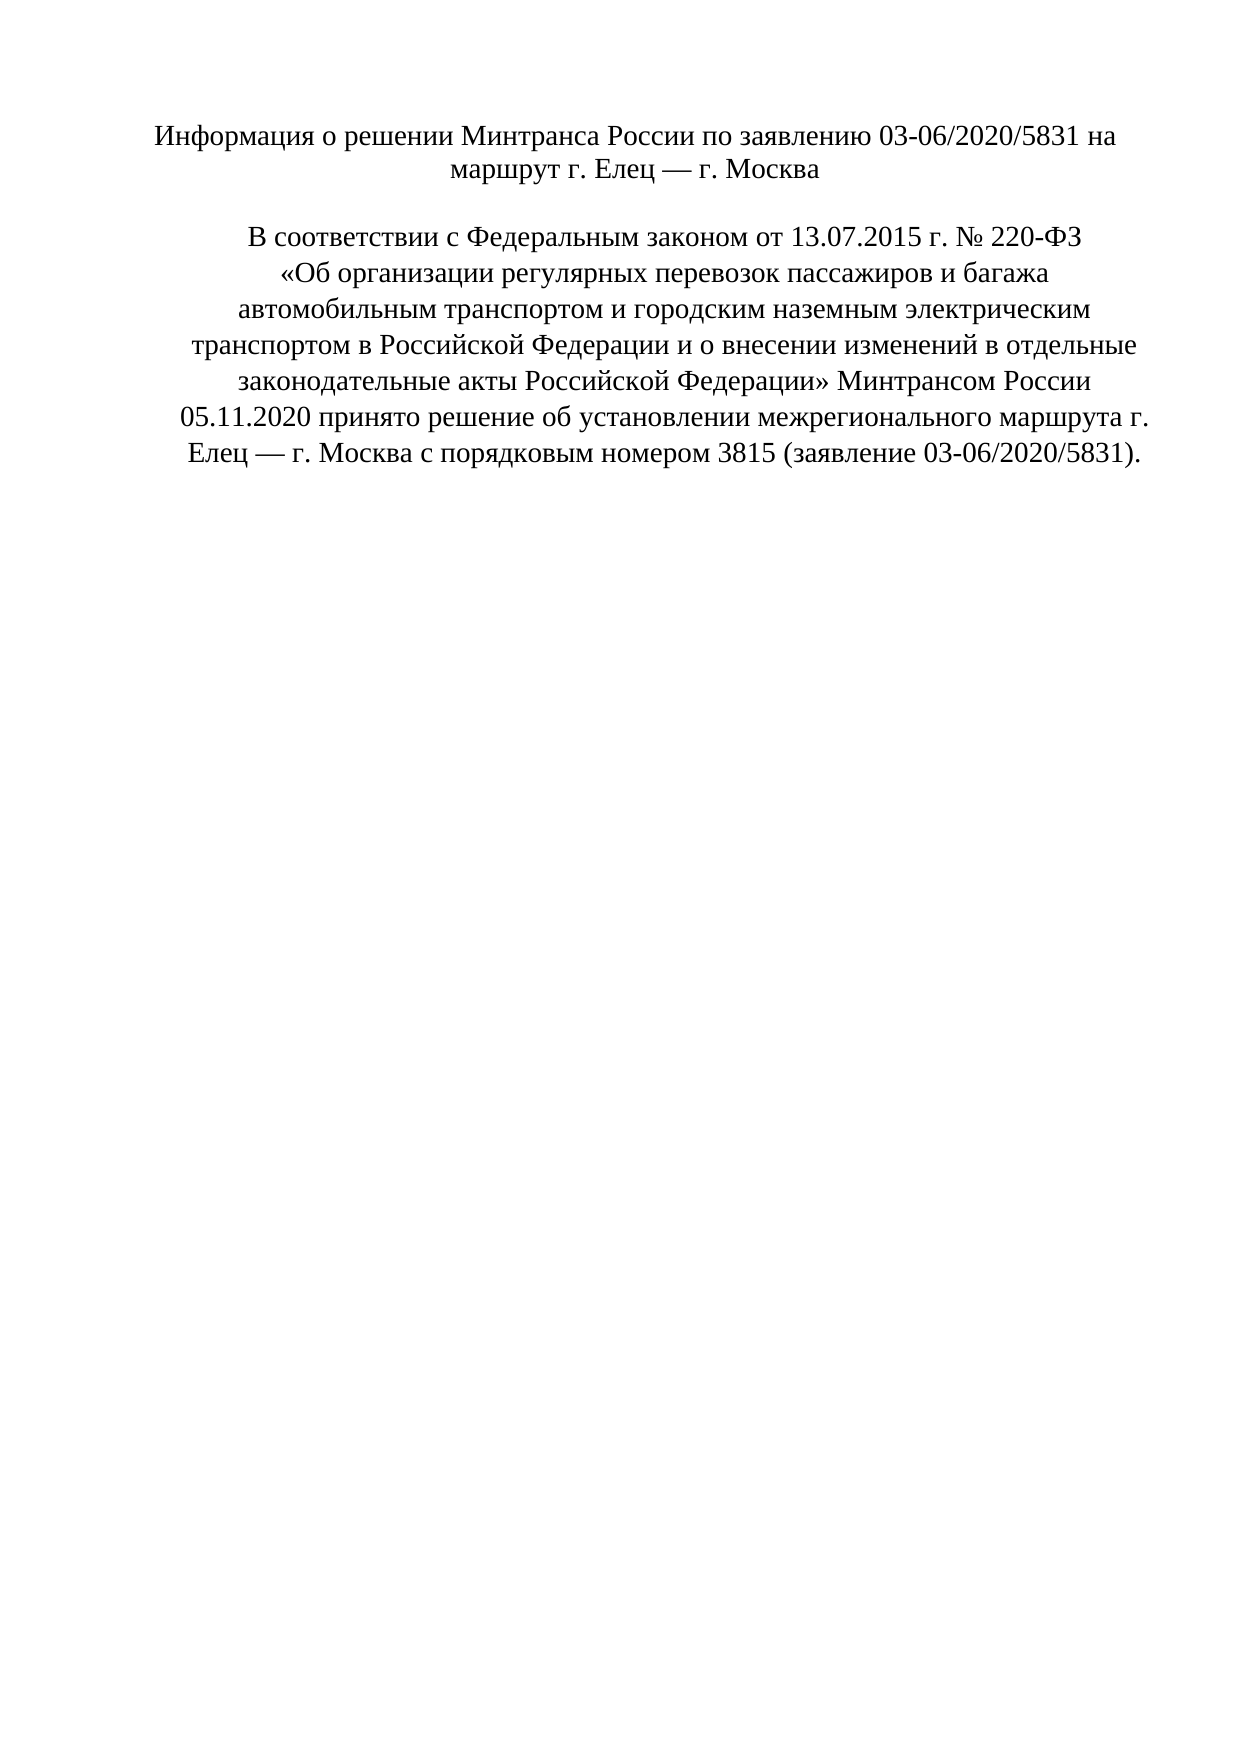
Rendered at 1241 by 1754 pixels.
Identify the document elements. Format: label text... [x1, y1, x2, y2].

text Информация о решении Минтранса России по заявлению 03-06/2020/5831 на маршрут г. Елец — г. Москва [118, 118, 1152, 185]
text В соответствии с Федеральным законом от 13.07.2015 г. № 220-ФЗ «Об организации регулярных перевозок пассажиров и багажа автомобильным транспортом и городским наземным электрическим транспортом в Российской Федерации и о внесении изменений в отдельные законодательные акты Российской Федерации» Минтрансом России 05.11.2020 принято решение об установлении межрегионального маршрута г. Елец — г. Москва с порядковым номером 3815 (заявление 03-06/2020/5831). [177, 219, 1152, 469]
